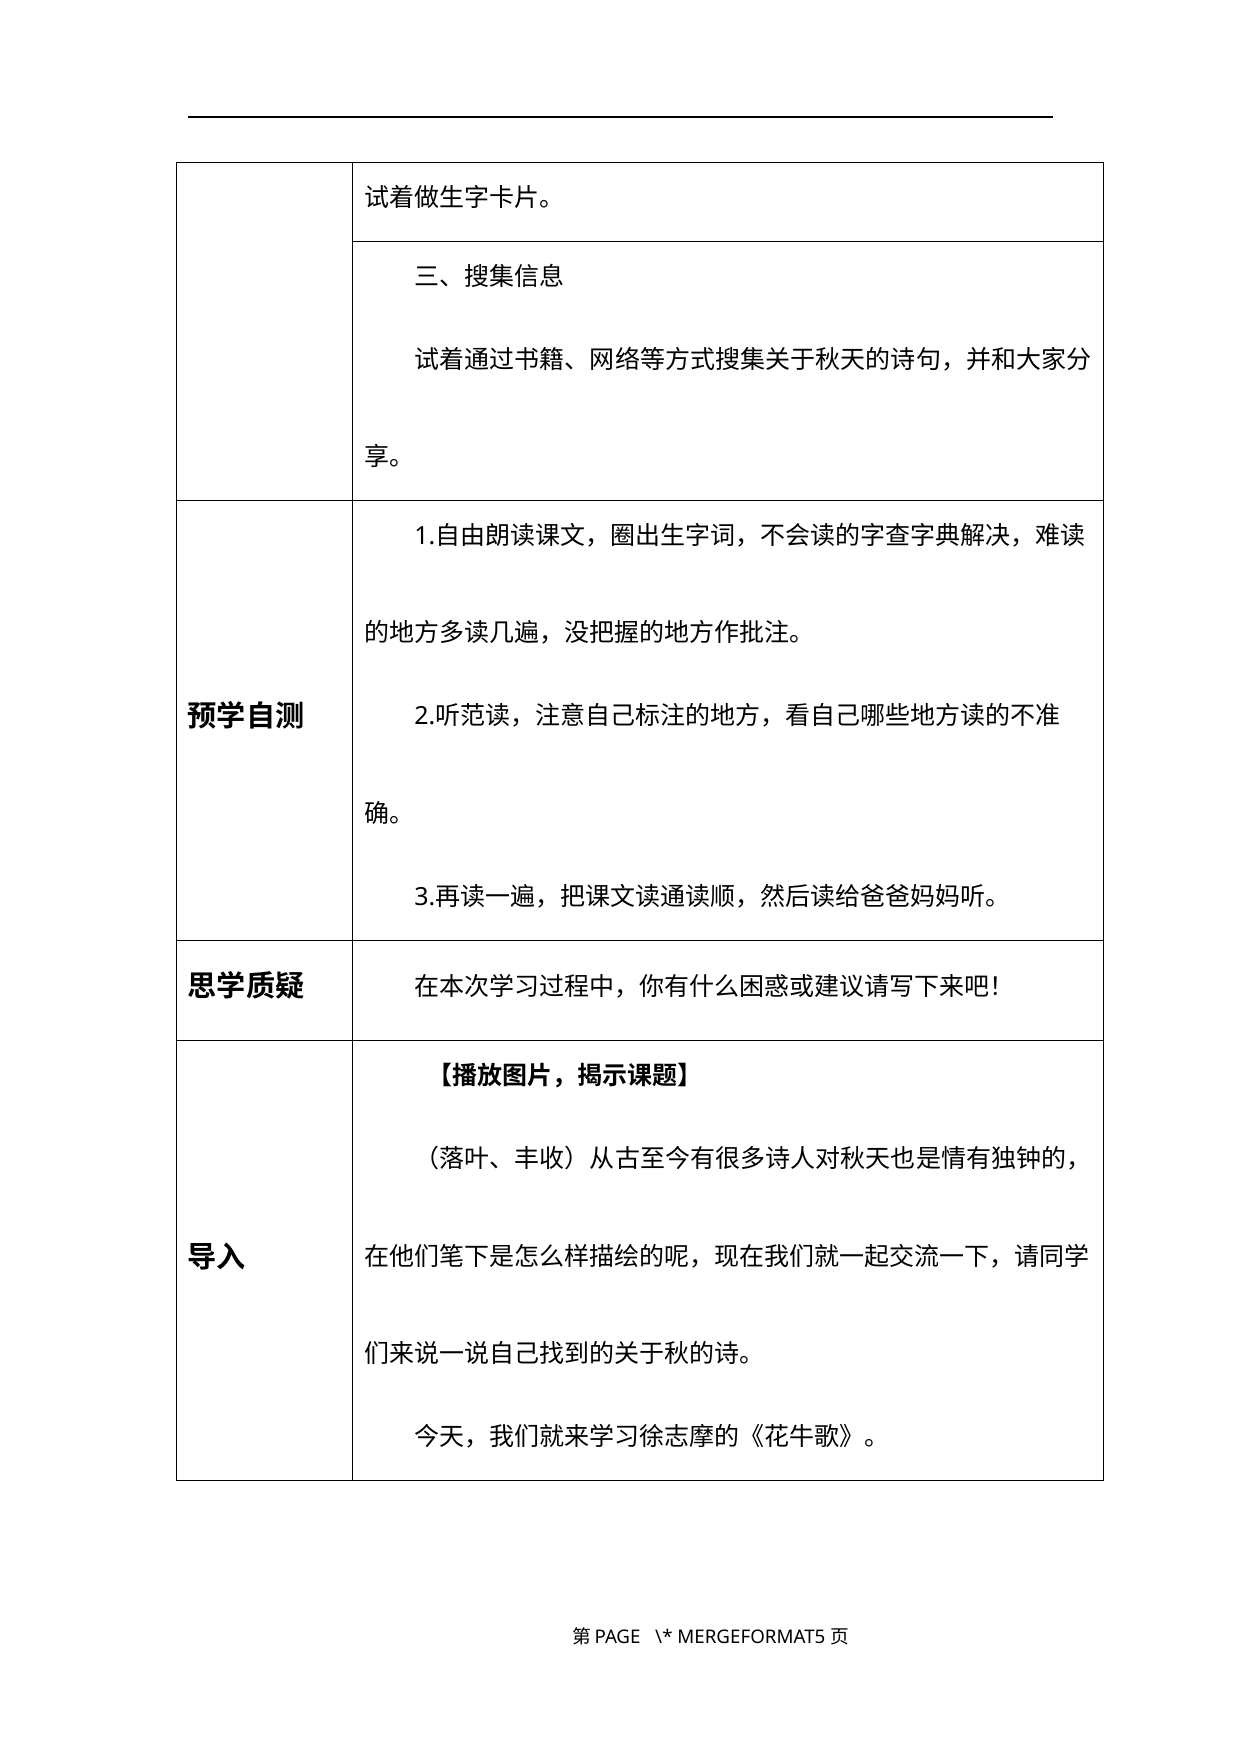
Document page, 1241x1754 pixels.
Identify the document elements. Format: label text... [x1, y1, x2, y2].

table_cell 思学质疑 [177, 941, 352, 1040]
table_cell 三、搜集信息 试着通过书籍、网络等方式搜集关于秋天的诗句，并和大家分享。 [353, 242, 1103, 500]
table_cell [353, 163, 1103, 241]
table_cell 1.自由朗读课文，圈出生字词，不会读的字查字典解决，难读的地方多读几遍，没把握的地方作批注。 2.听范读，注意自己标注的地方，看自己哪些地方读的不准确。 3.再读一遍，把课文读通读顺，然后读给爸爸妈妈听。 [353, 501, 1103, 939]
table_cell 导入 [177, 1041, 352, 1480]
table_cell 【播放图片，揭示课题】 （落叶、丰收）从古至今有很多诗人对秋天也是情有独钟的，在他们笔下是怎么样描绘的呢，现在我们就一起交流一下，请同学们来说一说自己找到的关于秋的诗。 今天，我们就来学习徐志摩的《花牛歌》。 [353, 1041, 1103, 1480]
table_cell 预学自测 [177, 501, 352, 939]
table_cell 在本次学习过程中，你有什么困惑或建议请写下来吧！ [353, 941, 1103, 1040]
